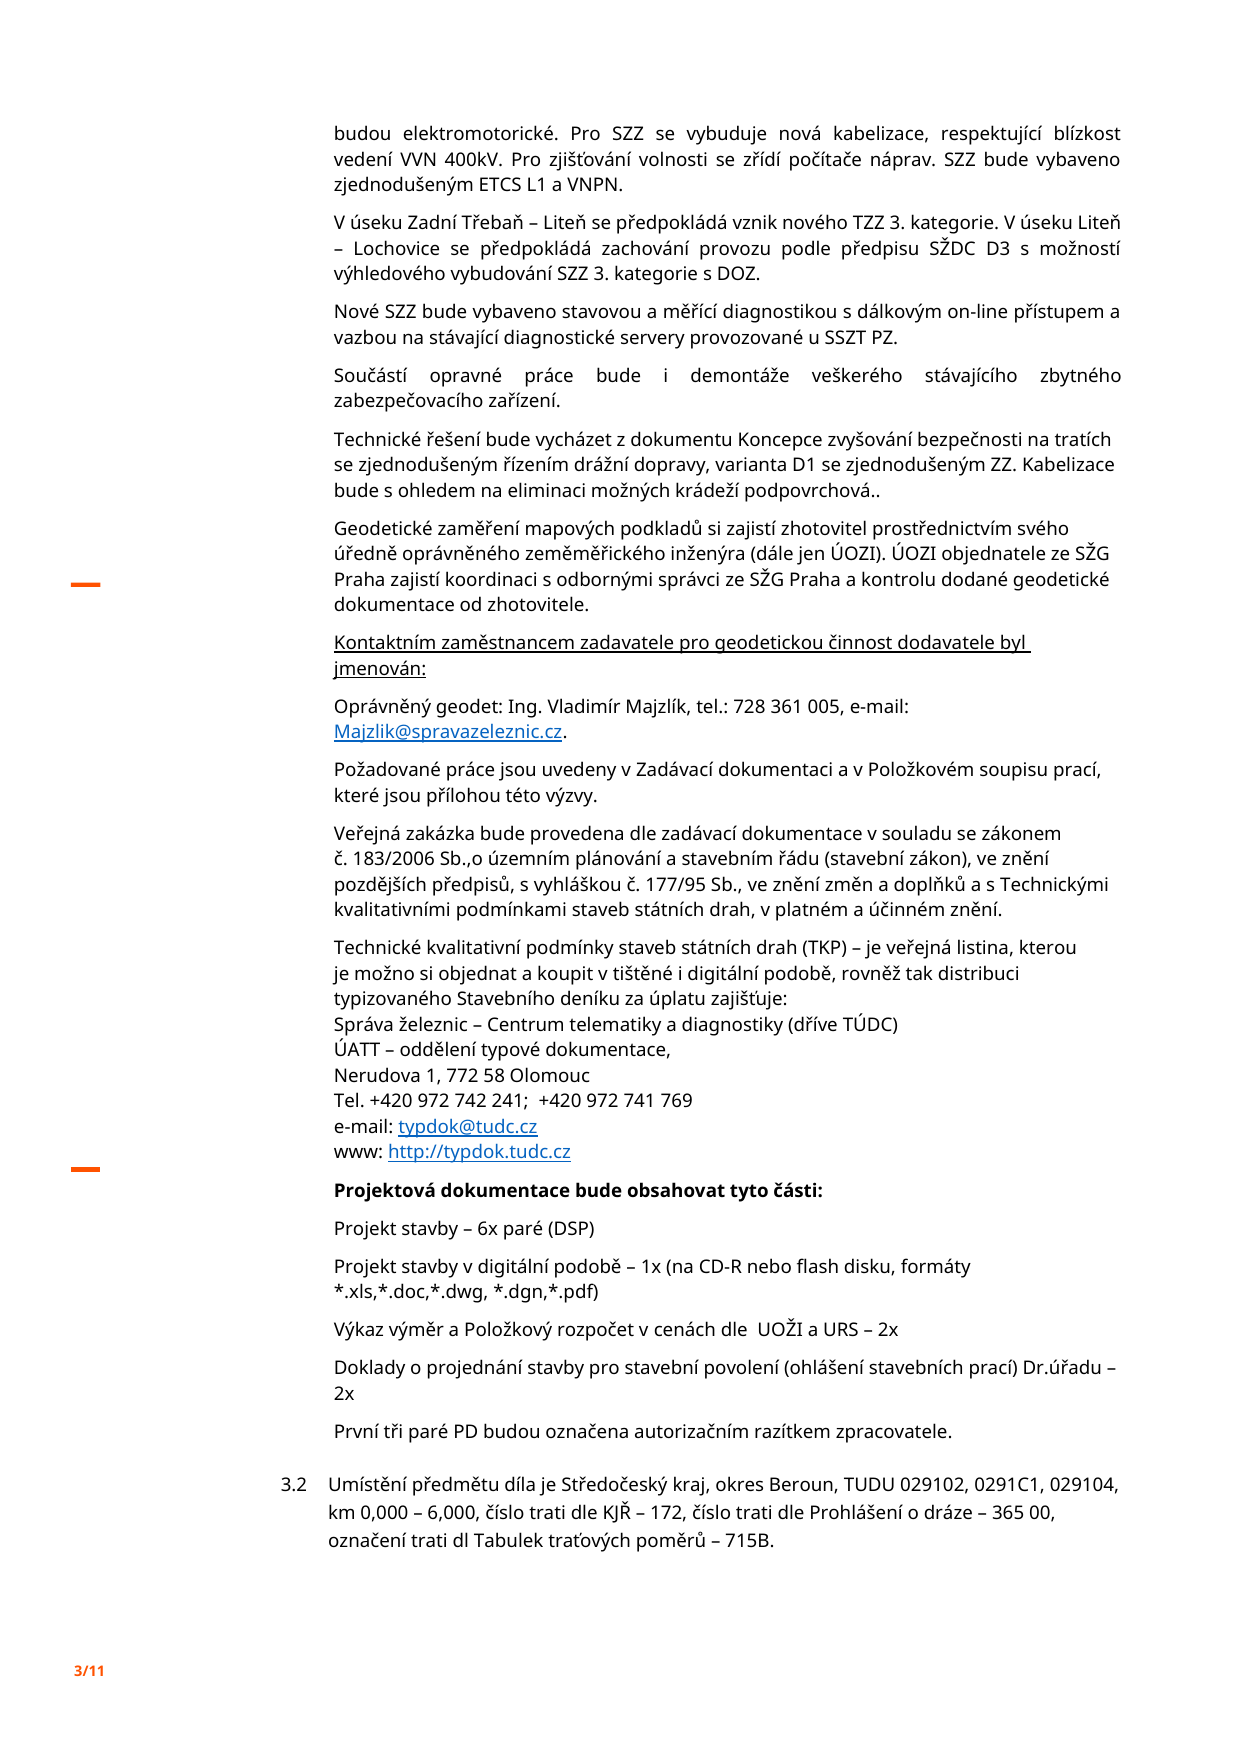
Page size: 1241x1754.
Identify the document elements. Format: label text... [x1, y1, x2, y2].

text e-mail: typdok@tudc.cz [334, 1113, 1122, 1139]
text Projektová dokumentace bude obsahovat tyto části: [334, 1177, 1122, 1202]
text Oprávněný geodet: Ing. Vladimír Majzlík, tel.: 728 361 005, e-mail: Majzlik@spravazeleznic.cz. [334, 693, 1122, 744]
list Umístění předmětu díla je Středočeský kraj, okres Beroun, TUDU 029102, 0291C1, 029104, km 0,000 – 6,000, číslo trati dle KJŘ – 172, číslo trati dle Prohlášení o dráze – 365 00, označení trati dl Tabulek traťových poměrů – 715B. [281, 1472, 1122, 1553]
text Součástí opravné práce bude i demontáže veškerého stávajícího zbytného zabezpečovacího zařízení. [334, 362, 1122, 413]
text Geodetické zaměření mapových podkladů si zajistí zhotovitel prostřednictvím svého úředně oprávněného zeměměřického inženýra (dále jen ÚOZI). ÚOZI objednatele ze SŽG Praha zajistí koordinaci s odbornými správci ze SŽG Praha a kontrolu dodané geodetické dokumentace od zhotovitele. [334, 515, 1122, 617]
text Výkaz výměr a Položkový rozpočet v cenách dle UOŽI a URS – 2x [334, 1316, 1122, 1342]
text Požadované práce jsou uvedeny v Zadávací dokumentaci a v Položkovém soupisu prací, které jsou přílohou této výzvy. [334, 757, 1122, 808]
text Veřejná zakázka bude provedena dle zadávací dokumentace v souladu se zákonem č. 183/2006 Sb.,o územním plánování a stavebním řádu (stavební zákon), ve znění pozdějších předpisů, s vyhláškou č. 177/95 Sb., ve znění změn a doplňků a s Technickými kvalitativními podmínkami staveb státních drah, v platném a účinném znění. [334, 820, 1122, 922]
text Projekt stavby – 6x paré (DSP) [334, 1215, 1122, 1240]
text Nové SZZ bude vybaveno stavovou a měřící diagnostikou s dálkovým on-line přístupem a vazbou na stávající diagnostické servery provozované u SSZT PZ. [334, 299, 1122, 350]
text Technické kvalitativní podmínky staveb státních drah (TKP) – je veřejná listina, kterou je možno si objednat a koupit v tištěné i digitální podobě, rovněž tak distribuci typizovaného Stavebního deníku za úplatu zajišťuje: [334, 935, 1122, 1011]
text První tři paré PD budou označena autorizačním razítkem zpracovatele. [334, 1418, 1122, 1443]
text ÚATT – oddělení typové dokumentace, [334, 1037, 1122, 1062]
text Doklady o projednání stavby pro stavební povolení (ohlášení stavebních prací) Dr.úřadu – 2x [334, 1354, 1122, 1406]
text Správa železnic – Centrum telematiky a diagnostiky (dříve TÚDC) [334, 1011, 1122, 1037]
text Nerudova 1, 772 58 Olomouc [334, 1062, 1122, 1088]
text Technické řešení bude vycházet z dokumentu Koncepce zvyšování bezpečnosti na tratích se zjednodušeným řízením drážní dopravy, varianta D1 se zjednodušeným ZZ. Kabelizace bude s ohledem na eliminaci možných krádeží podpovrchová.. [334, 426, 1122, 502]
text www: http://typdok.tudc.cz [334, 1139, 1122, 1164]
text V úseku Zadní Třebaň – Liteň se předpokládá vznik nového TZZ 3. kategorie. V úseku Liteň – Lochovice se předpokládá zachování provozu podle předpisu SŽDC D3 s možností výhledového vybudování SZZ 3. kategorie s DOZ. [334, 210, 1122, 286]
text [334, 121, 1122, 197]
text Projekt stavby v digitální podobě – 1x (na CD-R nebo flash disku, formáty *.xls,*.doc,*.dwg, *.dgn,*.pdf) [334, 1253, 1122, 1304]
text Kontaktním zaměstnancem zadavatele pro geodetickou činnost dodavatele byl jmenován: [334, 629, 1122, 681]
text Tel. +420 972 742 241; +420 972 741 769 [334, 1088, 1122, 1113]
